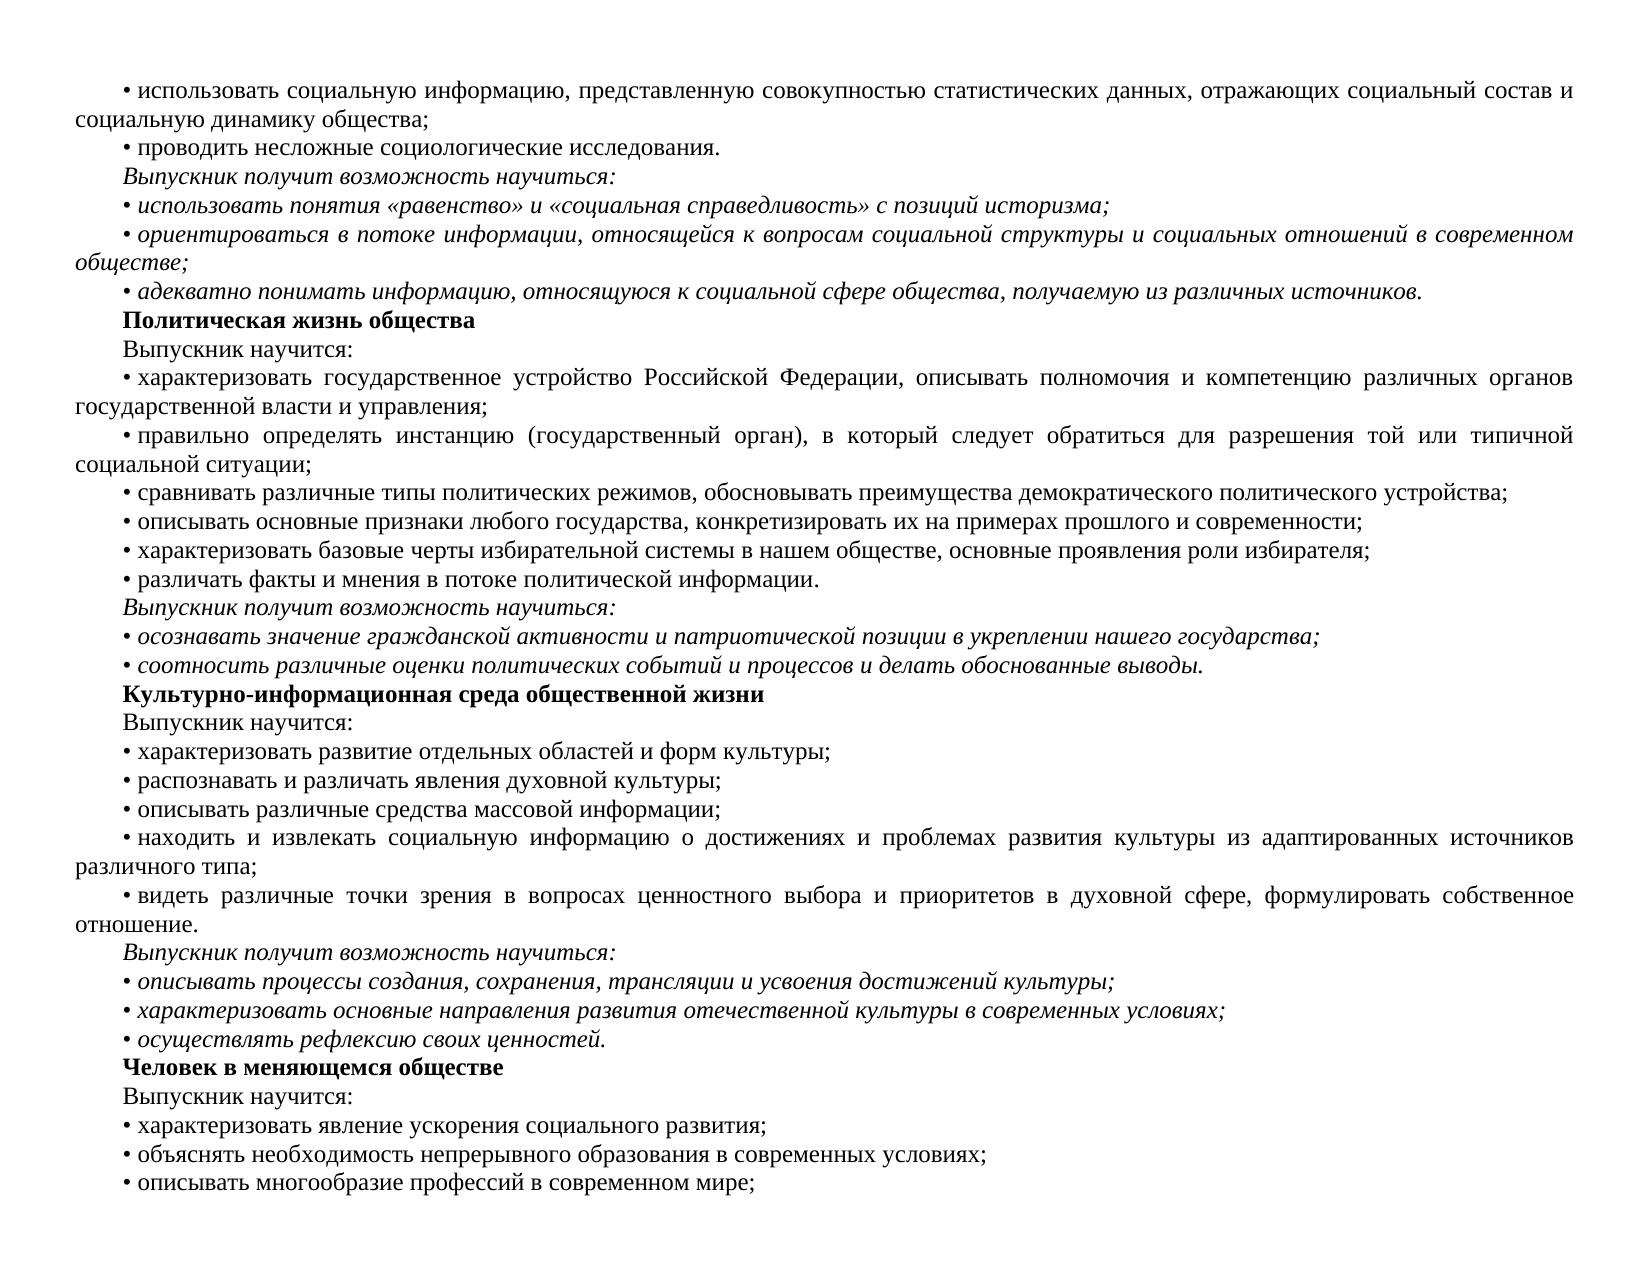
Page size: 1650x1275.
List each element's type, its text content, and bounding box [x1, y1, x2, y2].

text • соотносить различные оценки политических событий и процессов и делать обоснованные выводы. [75, 650, 1575, 679]
text • различать факты и мнения в потоке политической информации. [75, 564, 1575, 592]
text • видеть различные точки зрения в вопросах ценностного выбора и приоритетов в духовной сфере, формулировать собственное отношение. [75, 880, 1575, 937]
text • характеризовать государственное устройство Российской Федерации, описывать полномочия и компетенцию различных органов государственной власти и управления; [75, 362, 1575, 420]
text • адекватно понимать информацию, относящуюся к социальной сфере общества, получаемую из различных источников. [75, 276, 1575, 305]
text Выпускник получит возможность научиться: [75, 592, 1575, 621]
text Политическая жизнь общества [75, 305, 1575, 334]
text • сравнивать различные типы политических режимов, обосновывать преимущества демократического политического устройства; [75, 477, 1575, 506]
text • проводить несложные социологические исследования. [75, 132, 1575, 161]
text Выпускник научится: [75, 707, 1575, 736]
text • правильно определять инстанцию (государственный орган), в который следует обратиться для разрешения той или типичной социальной ситуации; [75, 420, 1575, 477]
text • ориентироваться в потоке информации, относящейся к вопросам социальной структуры и социальных отношений в современном обществе; [75, 219, 1575, 276]
text • находить и извлекать социальную информацию о достижениях и проблемах развития культуры из адаптированных источников различного типа; [75, 822, 1575, 880]
text • объяснять необходимость непрерывного образования в современных условиях; [75, 1139, 1575, 1167]
text • использовать социальную информацию, представленную совокупностью статистических данных, отражающих социальный состав и социальную динамику общества; [75, 75, 1575, 132]
text • описывать различные средства массовой информации; [75, 794, 1575, 822]
text • распознавать и различать явления духовной культуры; [75, 765, 1575, 794]
text Выпускник получит возможность научиться: [75, 937, 1575, 966]
text • описывать многообразие профессий в современном мире; [75, 1167, 1575, 1196]
text • использовать понятия «равенство» и «социальная справедливость» с позиций историзма; [75, 190, 1575, 219]
text • характеризовать основные направления развития отечественной культуры в современных условиях; [75, 995, 1575, 1024]
text • характеризовать развитие отдельных областей и форм культуры; [75, 736, 1575, 765]
text Культурно-информационная среда общественной жизни [75, 679, 1575, 707]
text • характеризовать явление ускорения социального развития; [75, 1110, 1575, 1139]
text Выпускник получит возможность научиться: [75, 161, 1575, 190]
text Человек в меняющемся обществе [75, 1052, 1575, 1081]
text Выпускник научится: [75, 1081, 1575, 1110]
text • характеризовать базовые черты избирательной системы в нашем обществе, основные проявления роли избирателя; [75, 535, 1575, 564]
text Выпускник научится: [75, 334, 1575, 362]
text • описывать основные признаки любого государства, конкретизировать их на примерах прошлого и современности; [75, 506, 1575, 535]
text • описывать процессы создания, сохранения, трансляции и усвоения достижений культуры; [75, 966, 1575, 995]
text • осуществлять рефлексию своих ценностей. [75, 1024, 1575, 1052]
text • осознавать значение гражданской активности и патриотической позиции в укреплении нашего государства; [75, 621, 1575, 650]
